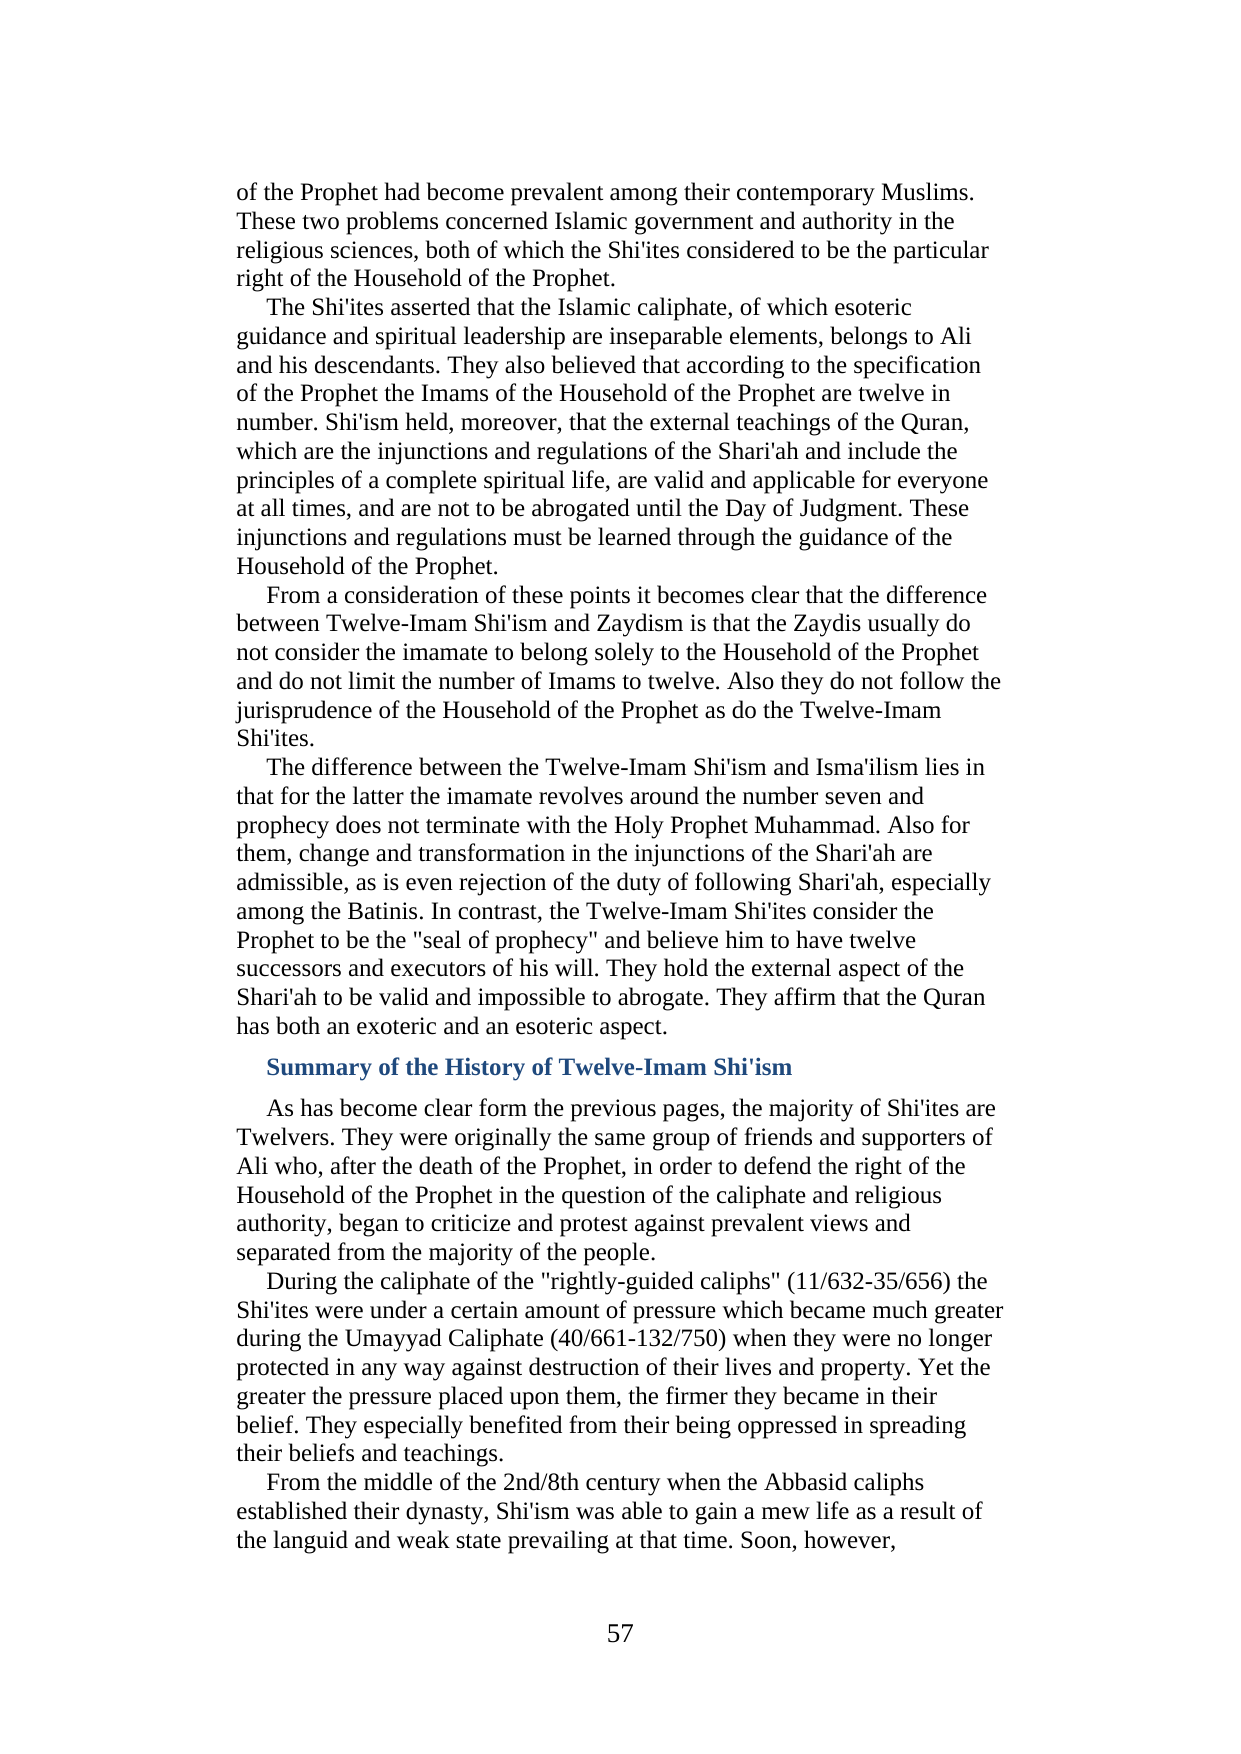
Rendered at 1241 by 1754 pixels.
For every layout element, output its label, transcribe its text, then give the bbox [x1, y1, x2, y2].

text During the caliphate of the "rightly-guided caliphs" (11/632-35/656) the Shi'ites were under a certain amount of pressure which became much greater during the Umayyad Caliphate (40/661-132/750) when they were no longer protected in any way against destruction of their lives and property. Yet the greater the pressure placed upon them, the firmer they became in their belief. They especially benefited from their being oppressed in spreading their beliefs and teachings. [236, 1266, 1004, 1467]
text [236, 1467, 1004, 1553]
subtitle Summary of the History of Twelve-Imam Shi'ism [236, 1052, 1004, 1081]
text The Shi'ites asserted that the Islamic caliphate, of which esoteric guidance and spiritual leadership are inseparable elements, belongs to Ali and his descendants. They also believed that according to the specification of the Prophet the Imams of the Household of the Prophet are twelve in number. Shi'ism held, moreover, that the external teachings of the Quran, which are the injunctions and regulations of the Shari'ah and include the principles of a complete spiritual life, are valid and applicable for everyone at all times, and are not to be abrogated until the Day of Judgment. These injunctions and regulations must be learned through the guidance of the Household of the Prophet. [236, 292, 1004, 580]
text The difference between the Twelve-Imam Shi'ism and Isma'ilism lies in that for the latter the imamate revolves around the number seven and prophecy does not terminate with the Holy Prophet Muhammad. Also for them, change and transformation in the injunctions of the Shari'ah are admissible, as is even rejection of the duty of following Shari'ah, especially among the Batinis. In contrast, the Twelve-Imam Shi'ites consider the Prophet to be the "seal of prophecy" and believe him to have twelve successors and executors of his will. They hold the external aspect of the Shari'ah to be valid and impossible to abrogate. They affirm that the Quran has both an exoteric and an esoteric aspect. [236, 752, 1004, 1040]
text As has become clear form the previous pages, the majority of Shi'ites are Twelvers. They were originally the same group of friends and supporters of Ali who, after the death of the Prophet, in order to defend the right of the Household of the Prophet in the question of the caliphate and religious authority, began to criticize and protest against prevalent views and separated from the majority of the people. [236, 1093, 1004, 1266]
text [236, 177, 1004, 292]
text From a consideration of these points it becomes clear that the difference between Twelve-Imam Shi'ism and Zaydism is that the Zaydis usually do not consider the imamate to belong solely to the Household of the Prophet and do not limit the number of Imams to twelve. Also they do not follow the jurisprudence of the Household of the Prophet as do the Twelve-Imam Shi'ites. [236, 580, 1004, 752]
